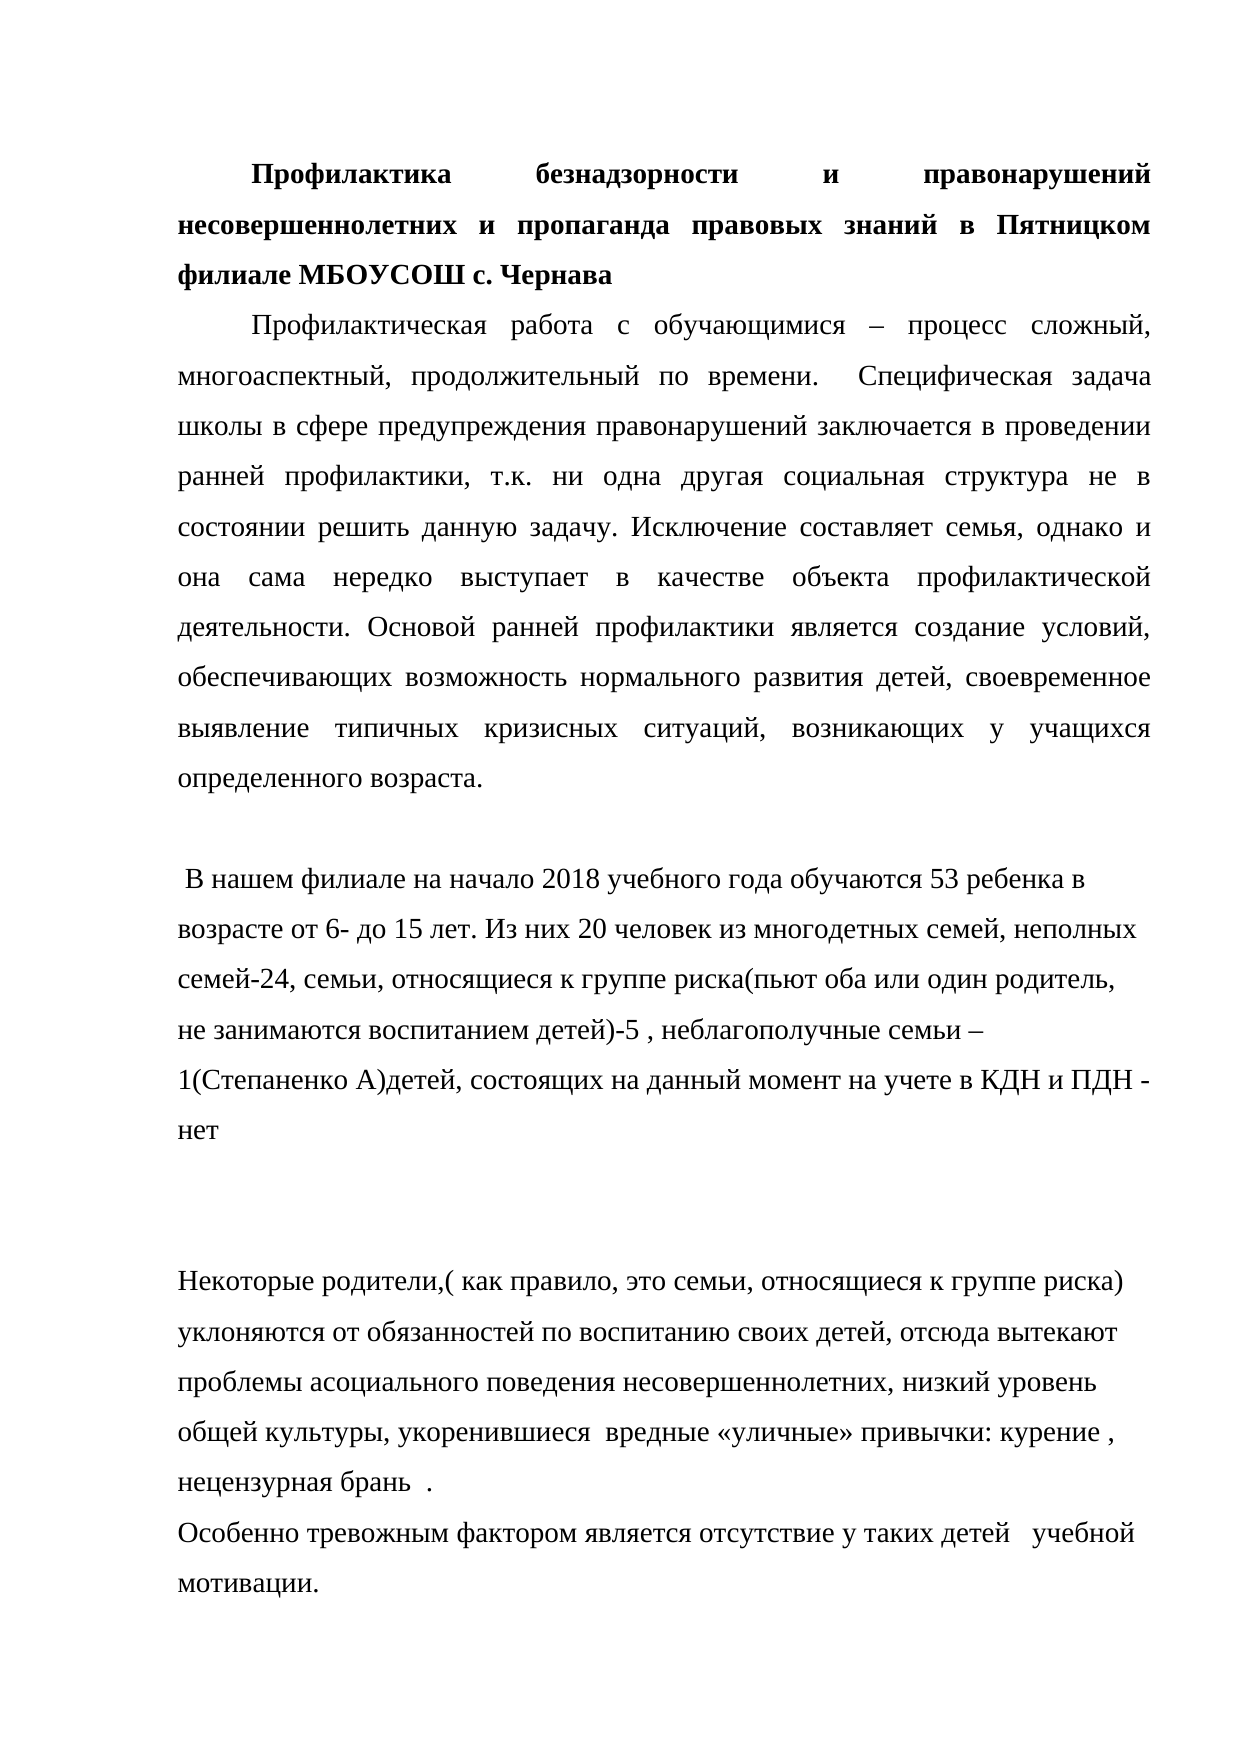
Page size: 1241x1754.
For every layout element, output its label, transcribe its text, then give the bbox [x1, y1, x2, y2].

text В нашем филиале на начало 2018 учебного года обучаются 53 ребенка в возрасте от 6- до 15 лет. Из них 20 человек из многодетных семей, неполных семей-24, семьи, относящиеся к группе риска(пьют оба или один родитель, не занимаются воспитанием детей)-5 , неблагополучные семьи – 1(Степаненко А)детей, состоящих на данный момент на учете в КДН и ПДН - нет [177, 861, 1152, 1146]
text Некоторые родители,( как правило, это семьи, относящиеся к группе риска) уклоняются от обязанностей по воспитанию своих детей, отсюда вытекают проблемы асоциального поведения несовершеннолетних, низкий уровень общей культуры, укоренившиеся вредные «уличные» привычки: курение , нецензурная брань . [177, 1263, 1152, 1498]
text Профилактическая работа с обучающимися – процесс сложный, многоаспектный, продолжительный по времени. Cпецифическая задача школы в сфере предупреждения правонарушений заключается в проведении ранней профилактики, т.к. ни одна другая социальная структура не в состоянии решить данную задачу. Исключение составляет семья, однако и она сама нередко выступает в качестве объекта профилактической деятельности. Основой ранней профилактики является создание условий, обеспечивающих возможность нормального развития детей, своевременное выявление типичных кризисных ситуаций, возникающих у учащихся определенного возраста. [177, 307, 1152, 794]
text Профилактика безнадзорности и правонарушений несовершеннолетних и пропаганда правовых знаний в Пятницком филиале МБОУСОШ с. Чернава [177, 156, 1152, 291]
text Особенно тревожным фактором является отсутствие у таких детей учебной мотивации. [177, 1515, 1152, 1599]
